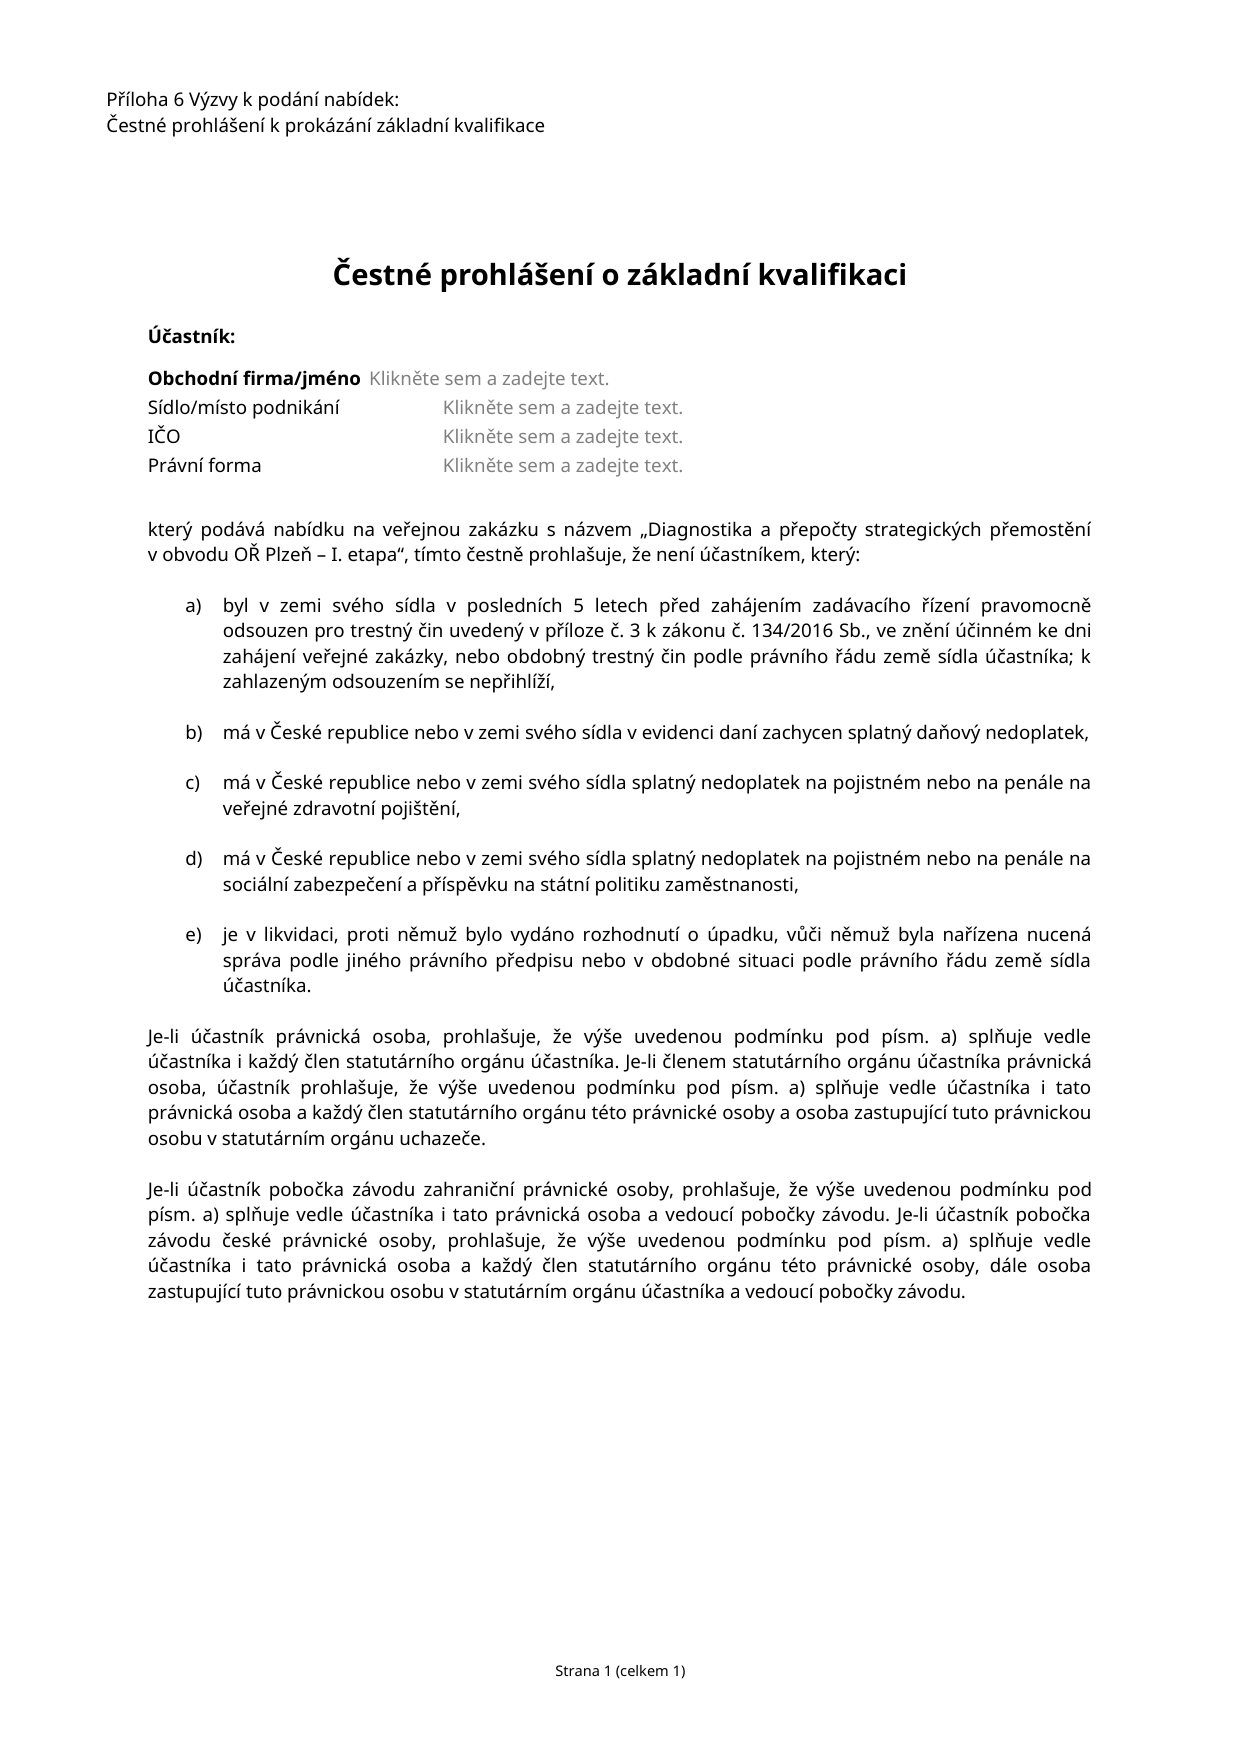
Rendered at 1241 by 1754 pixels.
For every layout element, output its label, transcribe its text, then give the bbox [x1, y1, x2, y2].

text Sídlo/místo podnikání [148, 391, 1093, 420]
text Účastník: [148, 318, 1093, 349]
text Obchodní firma/jméno [148, 362, 1093, 391]
text Je-li účastník právnická osoba, prohlašuje, že výše uvedenou podmínku pod písm. a) splňuje vedle účastníka i každý člen statutárního orgánu účastníka. Je-li členem statutárního orgánu účastníka právnická osoba, účastník prohlašuje, že výše uvedenou podmínku pod písm. a) splňuje vedle účastníka i tato právnická osoba a každý člen statutárního orgánu této právnické osoby a osoba zastupující tuto právnickou osobu v statutárním orgánu uchazeče. [148, 1023, 1093, 1151]
text Právní forma [148, 449, 1093, 478]
list má v České republice nebo v zemi svého sídla v evidenci daní zachycen splatný daňový nedoplatek, [185, 719, 1093, 744]
list má v České republice nebo v zemi svého sídla splatný nedoplatek na pojistném nebo na penále na veřejné zdravotní pojištění, [185, 769, 1093, 821]
list má v České republice nebo v zemi svého sídla splatný nedoplatek na pojistném nebo na penále na sociální zabezpečení a příspěvku na státní politiku zaměstnanosti, [185, 846, 1093, 897]
list je v likvidaci, proti němuž bylo vydáno rozhodnutí o úpadku, vůči němuž byla nařízena nucená správa podle jiného právního předpisu nebo v obdobné situaci podle právního řádu země sídla účastníka. [185, 922, 1093, 998]
title Čestné prohlášení o základní kvalifikaci [148, 254, 1093, 293]
list byl v zemi svého sídla v posledních 5 letech před zahájením zadávacího řízení pravomocně odsouzen pro trestný čin uvedený v příloze č. 3 k zákonu č. 134/2016 Sb., ve znění účinném ke dni zahájení veřejné zakázky, nebo obdobný trestný čin podle právního řádu země sídla účastníka; k zahlazeným odsouzením se nepřihlíží, [185, 592, 1093, 694]
text Je-li účastník pobočka závodu zahraniční právnické osoby, prohlašuje, že výše uvedenou podmínku pod písm. a) splňuje vedle účastníka i tato právnická osoba a vedoucí pobočky závodu. Je-li účastník pobočka závodu české právnické osoby, prohlašuje, že výše uvedenou podmínku pod písm. a) splňuje vedle účastníka i tato právnická osoba a každý člen statutárního orgánu této právnické osoby, dále osoba zastupující tuto právnickou osobu v statutárním orgánu účastníka a vedoucí pobočky závodu. [148, 1176, 1093, 1304]
text který podává nabídku na veřejnou zakázku s názvem „Diagnostika a přepočty strategických přemostění v obvodu OŘ Plzeň – I. etapa“, tímto čestně prohlašuje, že není účastníkem, který: [148, 516, 1093, 567]
text IČO [148, 420, 1093, 449]
